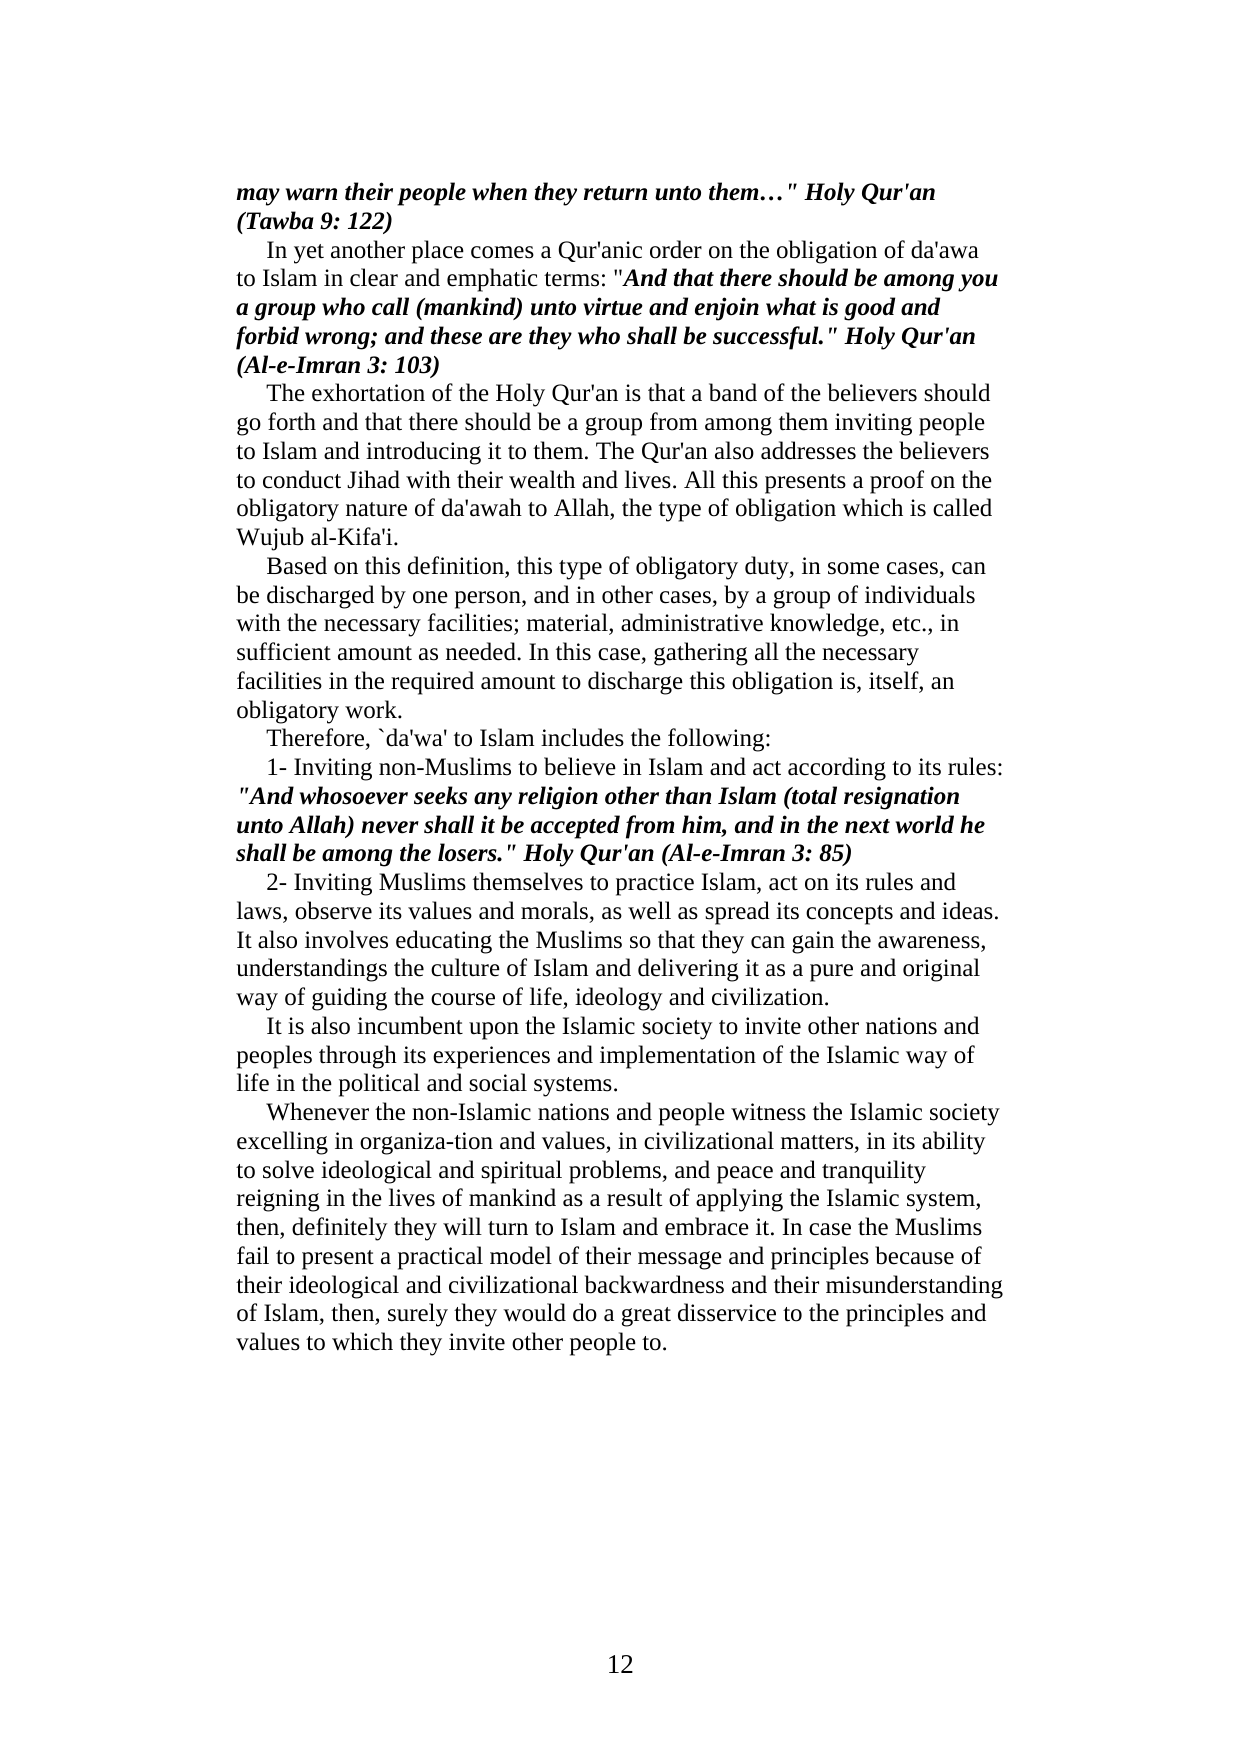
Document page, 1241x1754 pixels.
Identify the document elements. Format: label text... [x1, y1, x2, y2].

text Therefore, `da'wa' to Islam includes the following: [236, 723, 1004, 752]
text Based on this definition, this type of obligatory duty, in some cases, can be discharged by one person, and in other cases, by a group of individuals with the necessary facilities; material, administrative knowledge, etc., in sufficient amount as needed. In this case, gathering all the necessary facilities in the required amount to discharge this obligation is, itself, an obligatory work. [236, 551, 1004, 723]
text 2- Inviting Muslims themselves to practice Islam, act on its rules and laws, observe its values and morals, as well as spread its concepts and ideas. It also involves educating the Muslims so that they can gain the awareness, understandings the culture of Islam and delivering it as a pure and original way of guiding the course of life, ideology and civilization. [236, 867, 1004, 1011]
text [236, 177, 1004, 235]
text It is also incumbent upon the Islamic society to invite other nations and peoples through its experiences and implementation of the Islamic way of life in the political and social systems. [236, 1011, 1004, 1097]
text 1- Inviting non-Muslims to believe in Islam and act according to its rules: "And whosoever seeks any religion other than Islam (total resignation unto Allah) never shall it be accepted from him, and in the next world he shall be among the losers." Holy Qur'an (Al-e-Imran 3: 85) [236, 752, 1004, 867]
text The exhortation of the Holy Qur'an is that a band of the believers should go forth and that there should be a group from among them inviting people to Islam and introducing it to them. The Qur'an also addresses the believers to conduct Jihad with their wealth and lives. All this presents a proof on the obligatory nature of da'awah to Allah, the type of obligation which is called Wujub al-Kifa'i. [236, 378, 1004, 551]
text Whenever the non-Islamic nations and people witness the Islamic society excelling in organiza-tion and values, in civilizational matters, in its ability to solve ideological and spiritual problems, and peace and tranquility reigning in the lives of mankind as a result of applying the Islamic system, then, definitely they will turn to Islam and embrace it. In case the Muslims fail to present a practical model of their message and principles because of their ideological and civilizational backwardness and their misunderstanding of Islam, then, surely they would do a great disservice to the principles and values to which they invite other people to. [236, 1097, 1004, 1356]
text In yet another place comes a Qur'anic order on the obligation of da'awa to Islam in clear and emphatic terms: "And that there should be among you a group who call (mankind) unto virtue and enjoin what is good and forbid wrong; and these are they who shall be successful." Holy Qur'an (Al-e-Imran 3: 103) [236, 235, 1004, 378]
